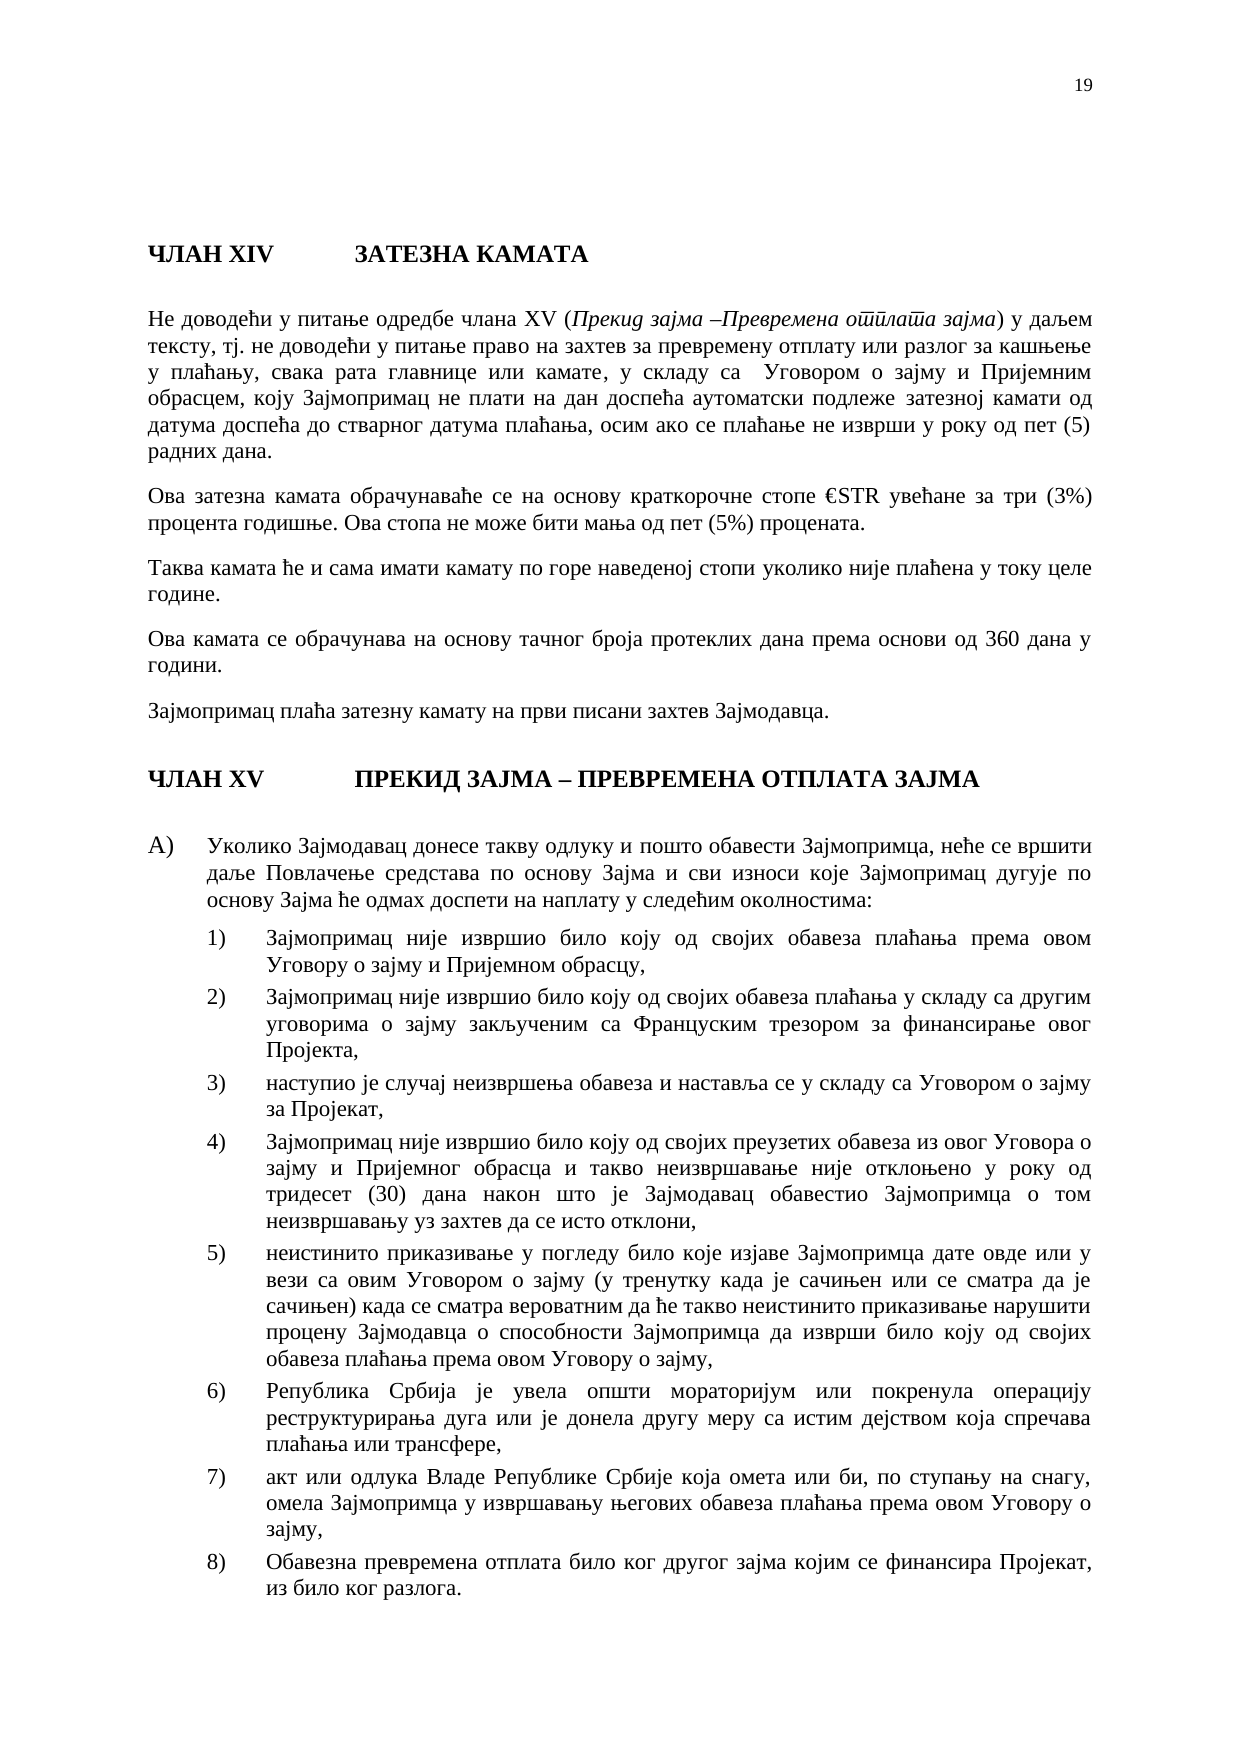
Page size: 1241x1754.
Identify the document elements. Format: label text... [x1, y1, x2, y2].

list Зајмопримац није извршио било коју од својих преузетих обавеза из овог Уговора о зајму и Пријемног обрасца и такво неизвршавање није отклоњено у року од тридесет (30) дана након што је Зајмодавац обавестио Зајмопримца о том неизвршавању уз захтев да се исто отклони, [207, 1128, 1093, 1233]
text Ова камата се обрачунава на основу тачног броја протеклих дана према основи од 360 дана у години. [148, 625, 1093, 678]
text Таква камата ће и сама имати камату по горе наведеној стопи уколико није плаћена у току целе године. [148, 554, 1093, 606]
list неистинито приказивање у погледу било које изјаве Зајмопримца дате овде или у вези са овим Уговором о зајму (у тренутку када је сачињен или се сматра да је сачињен) када се сматра вероватним да ће такво неистинито приказивање нарушити процену Зајмодавца о способности Зајмопримца да изврши било коју од својих обавеза плаћања према овом Уговору о зајму, [207, 1239, 1093, 1371]
list А) Уколико Зајмодавац донесе такву одлуку и пошто обавести Зајмопримца, неће се вршити даље Повлачење средстава по основу Зајма и сви износи које Зајмопримац дугује по основу Зајма ће одмах доспети на наплату у следећим околностима: [148, 831, 1093, 912]
list Обавезна превремена отплата било ког другог зајма којим се финансира Пројекат, из било ког разлога. [207, 1548, 1093, 1601]
list ЧЛАН XV ПРЕКИД ЗАЈМA – ПРЕВРЕМЕНА ОТПЛАТА ЗАЈМА [148, 764, 1093, 793]
list Зајмопримац није извршио било коју од својих обавеза плаћања према овом Уговору о зајму и Пријемном обрасцу, [207, 924, 1093, 977]
text Зајмопримац плаћа затезну камату на први писани захтев Зајмодавца. [148, 697, 1093, 723]
list Зајмопримац није извршио било коју од својих обавеза плаћања у складу са другим уговорима о зајму закљученим са Француским трезором за финансирање овог Пројекта, [207, 983, 1093, 1062]
list акт или одлука Владе Републике Србије која омета или би, по ступању на снагу, омела Зајмопримца у извршавању његових обавеза плаћања према овом Уговору о зајму, [207, 1463, 1093, 1542]
list наступио је случај неизвршења обавеза и наставља се у складу са Уговором о зајму за Пројекат, [207, 1069, 1093, 1121]
text Ова затезна камата обрачунаваће се на основу краткорочне стопе €STR увећане за три (3%) процента годишње. Ова стопа не може бити мања од пет (5%) процената. [148, 482, 1093, 535]
list ЧЛАН XIV ЗАТЕЗНА КАМАТА [148, 239, 1093, 268]
text Не доводећи у питање одредбе члана XV (Прекид зајма –Превремена отплата зајма) у даљем тексту, тј. не доводећи у питање право на захтев за превремену отплату или разлог за кашњење у плаћању, свака рата главнице или камате, у складу са Уговором о зајму и Пријемним обрасцем, коју Зајмопримац не плати на дан доспећа аутоматски подлеже затезној камати од датума доспећа до стварног датума плаћања, осим ако се плаћање не изврши у року од пет (5) радних дана. [148, 305, 1093, 463]
list Република Србија је увела општи мораторијум или покренула операцију реструктурирања дуга или је донела другу меру са истим дејством која спречава плаћања или трансфере, [207, 1377, 1093, 1456]
